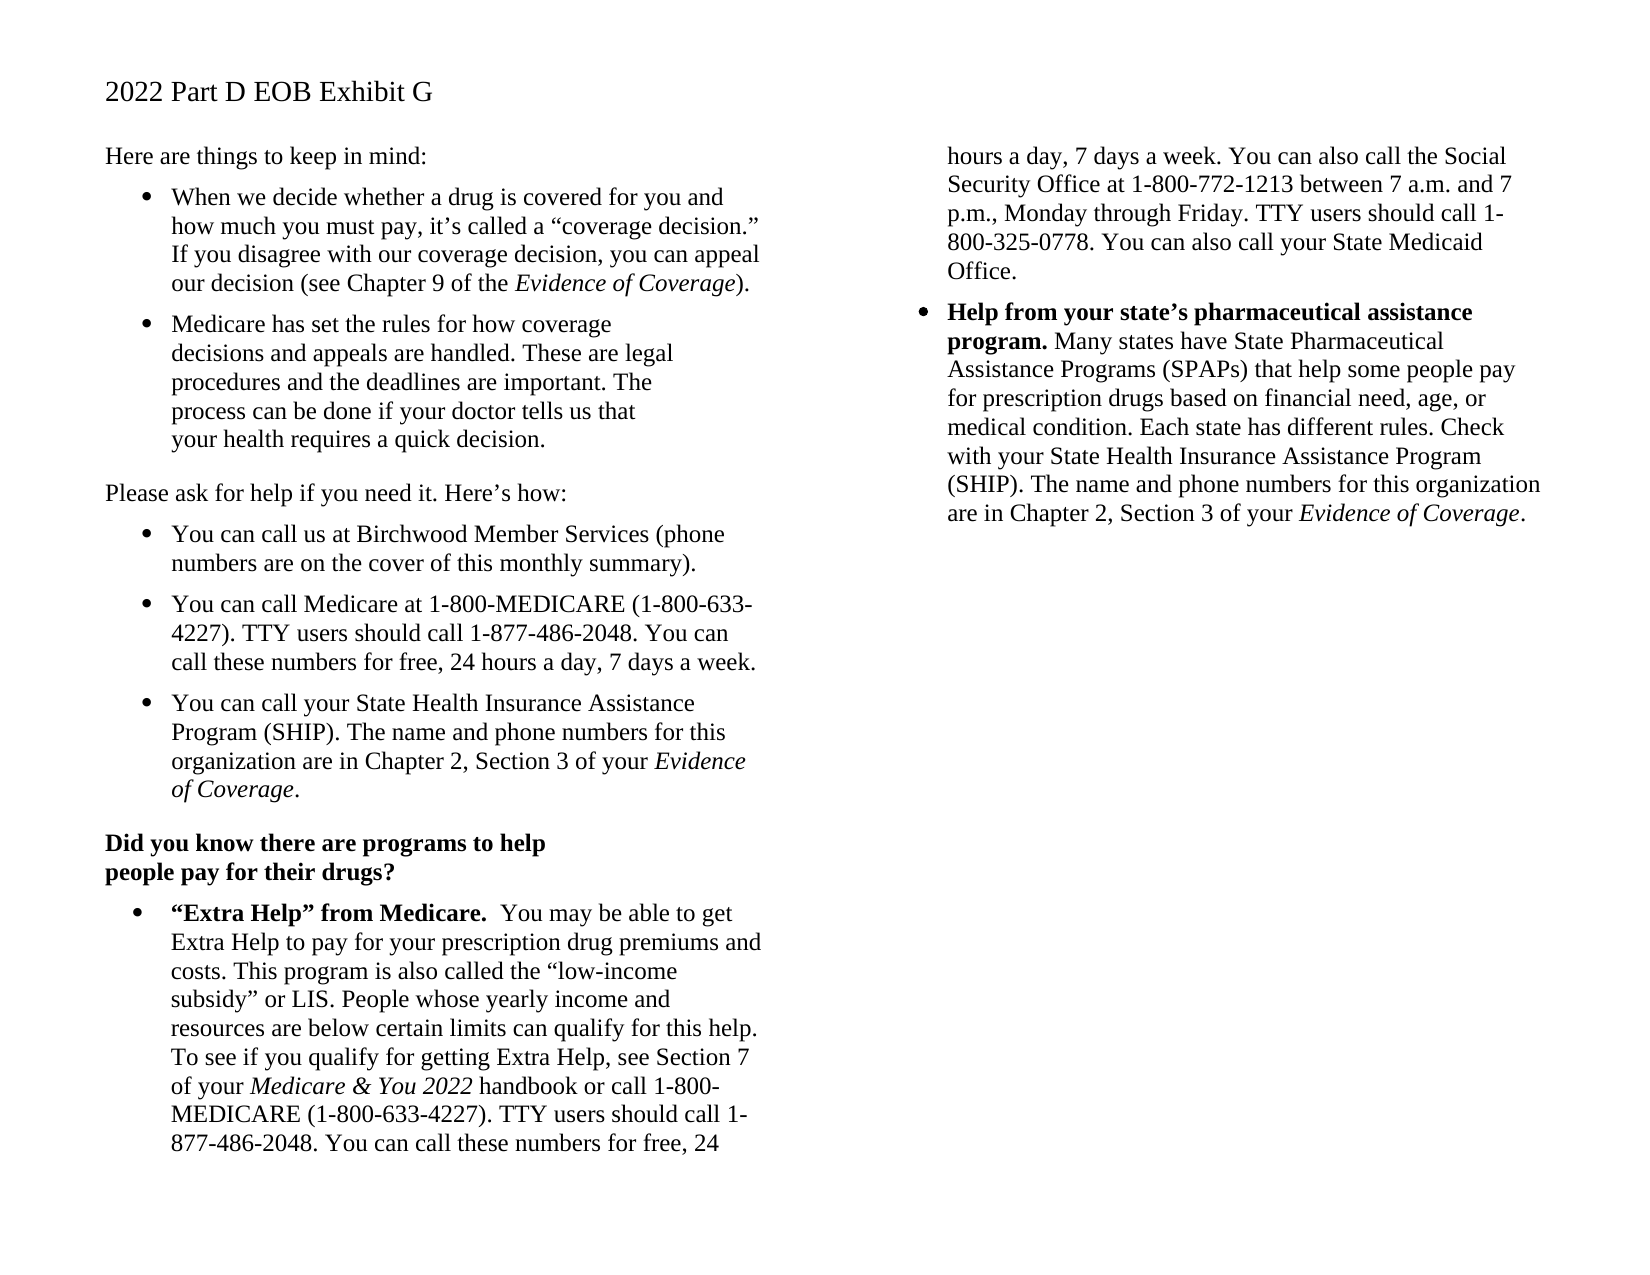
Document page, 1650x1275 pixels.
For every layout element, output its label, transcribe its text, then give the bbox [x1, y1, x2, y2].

list You can call us at Birchwood Member Services (phone numbers are on the cover of this monthly summary). [142, 519, 769, 577]
list “Extra Help” from Medicare. You may be able to get Extra Help to pay for your prescription drug premiums and costs. This program is also called the “low-income subsidy” or LIS. People whose yearly income and resources are below certain limits can qualify for this help. To see if you qualify for getting Extra Help, see Section 7 of your Medicare & You 2022 handbook or call 1-800-MEDICARE (1-800-633-4227). TTY users should call 1-877-486-2048. You can call these numbers for free, 24 hours a day, 7 days a week. You can also call the Social Security Office at 1-800-772-1213 between 7 a.m. and 7 p.m., Monday through Friday. TTY users should call 1-800-325-0778. You can also call your State Medicaid Office. [909, 141, 1545, 284]
list “Extra Help” from Medicare. You may be able to get Extra Help to pay for your prescription drug premiums and costs. This program is also called the “low-income subsidy” or LIS. People whose yearly income and resources are below certain limits can qualify for this help. To see if you qualify for getting Extra Help, see Section 7 of your Medicare & You 2022 handbook or call 1-800-MEDICARE (1-800-633-4227). TTY users should call 1-877-486-2048. You can call these numbers for free, 24 hours a day, 7 days a week. You can also call the Social Security Office at 1-800-772-1213 between 7 a.m. and 7 p.m., Monday through Friday. TTY users should call 1-800-325-0778. You can also call your State Medicaid Office. [133, 898, 769, 1157]
list You can call your State Health Insurance Assistance Program (SHIP). The name and phone numbers for this organization are in Chapter 2, Section 3 of your Evidence of Coverage. [142, 688, 769, 803]
list Medicare has set the rules for how coverage decisions and appeals are handled. These are legal procedures and the deadlines are important. The process can be done if your doctor tells us that your health requires a quick decision. [142, 309, 686, 453]
text Here are things to keep in mind: [105, 141, 769, 169]
text Did you know there are programs to help people pay for their drugs? [105, 828, 620, 886]
list Help from your state’s pharmaceutical assistance program. Many states have State Pharmaceutical Assistance Programs (SPAPs) that help some people pay for prescription drugs based on financial need, age, or medical condition. Each state has different rules. Check with your State Health Insurance Assistance Program (SHIP). The name and phone numbers for this organization are in Chapter 2, Section 3 of your Evidence of Coverage. [919, 297, 1545, 527]
text Please ask for help if you need it. Here’s how: [105, 478, 769, 507]
list When we decide whether a drug is covered for you and how much you must pay, it’s called a “coverage decision.” If you disagree with our coverage decision, you can appeal our decision (see Chapter 9 of the Evidence of Coverage). [142, 182, 769, 297]
list You can call Medicare at 1-800-MEDICARE (1-800-633-4227). TTY users should call 1-877-486-2048. You can call these numbers for free, 24 hours a day, 7 days a week. [142, 589, 769, 676]
